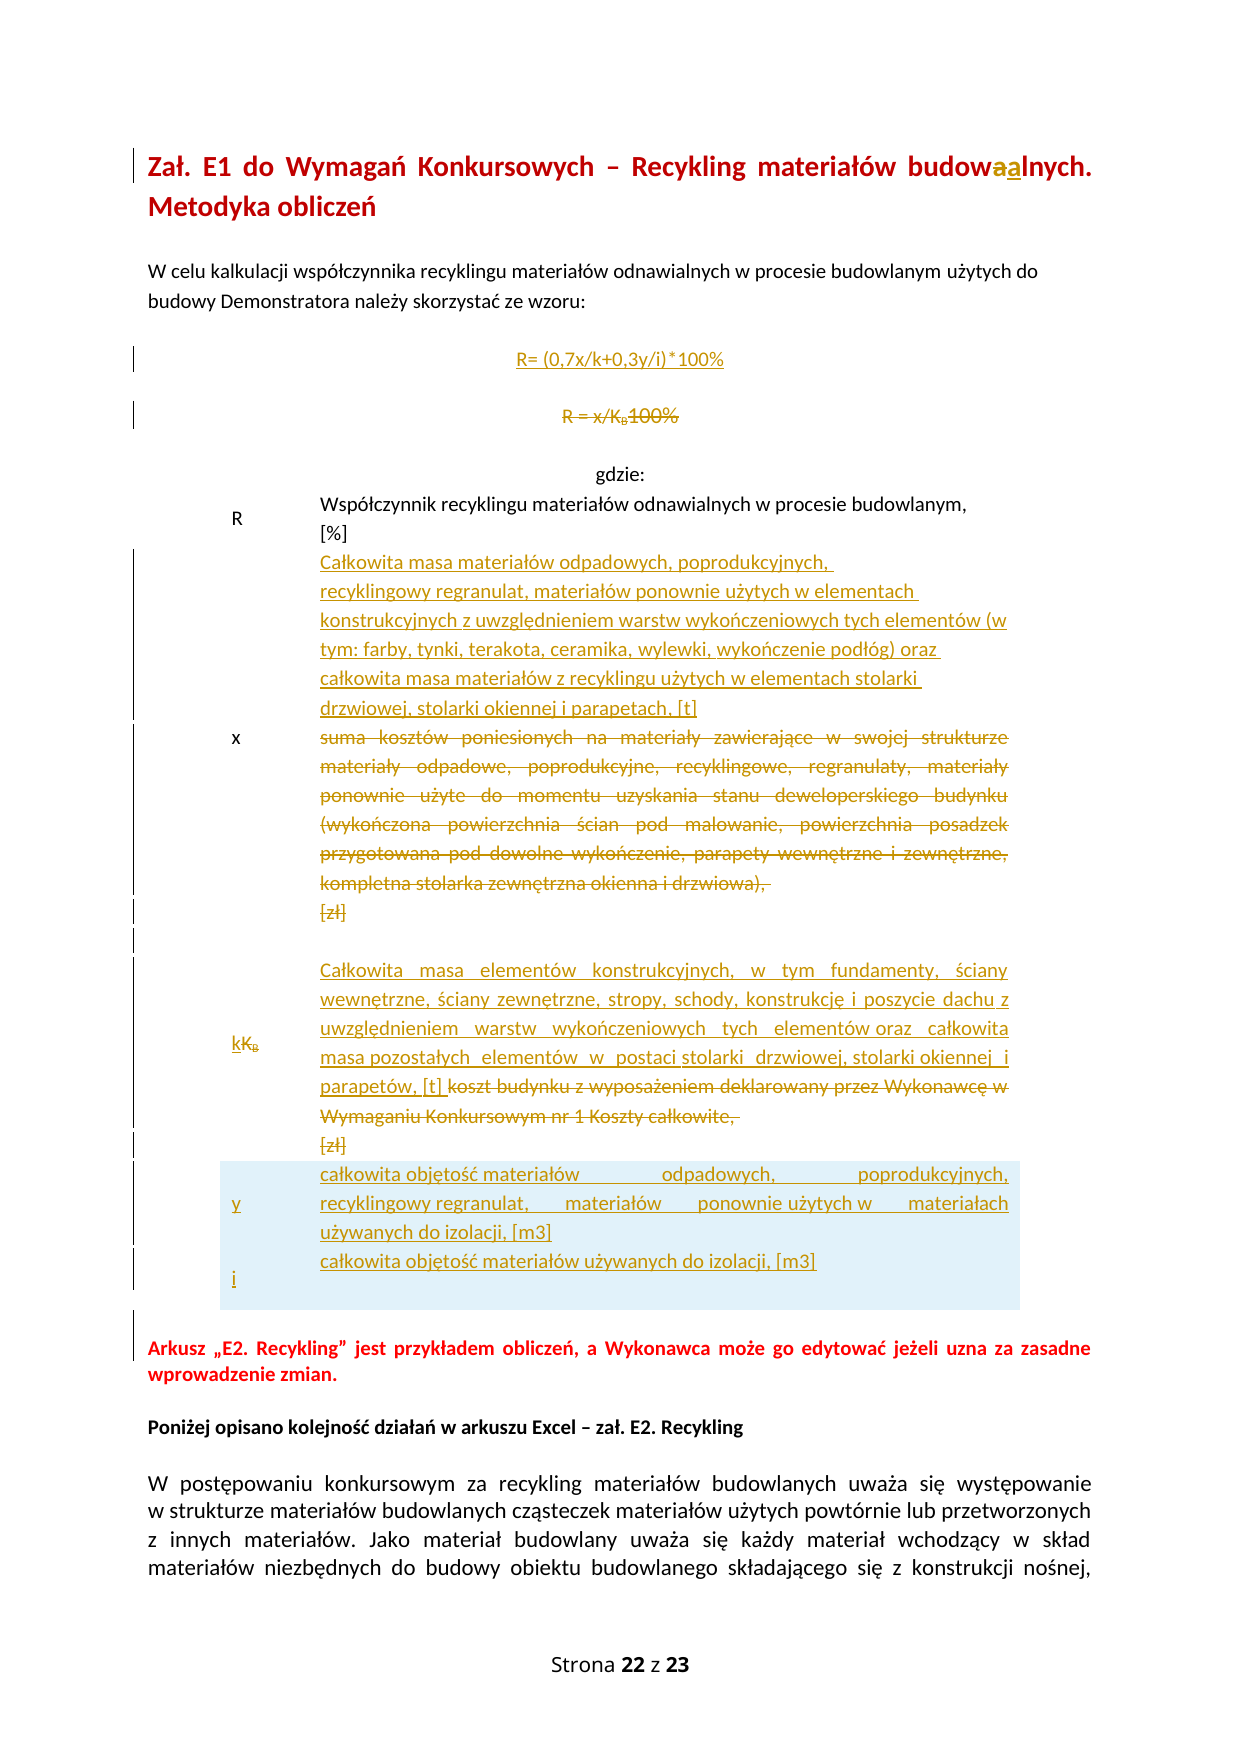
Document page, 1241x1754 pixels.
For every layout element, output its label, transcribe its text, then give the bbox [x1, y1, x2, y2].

text W celu kalkulacji współczynnika recyklingu materiałów odnawialnych w procesie budowlanym użytych do budowy Demonstratora należy skorzystać ze wzoru: [148, 259, 1093, 313]
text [148, 1469, 1093, 1581]
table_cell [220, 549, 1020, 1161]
subtitle Zał. E1 do Wymagań Konkursowych – Recykling materiałów budowlnych. Metodyka obliczeń [148, 148, 1093, 224]
text gdzie: [148, 401, 1093, 487]
text Poniżej opisano kolejność działań w arkuszu Excel – zał. E2. Recykling [148, 1414, 1093, 1439]
text Arkusz „E2. Recykling” jest przykładem obliczeń, a Wykonawca może go edytować jeżeli uzna za zasadne wprowadzenie zmian. [148, 1336, 1093, 1386]
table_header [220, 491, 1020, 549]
